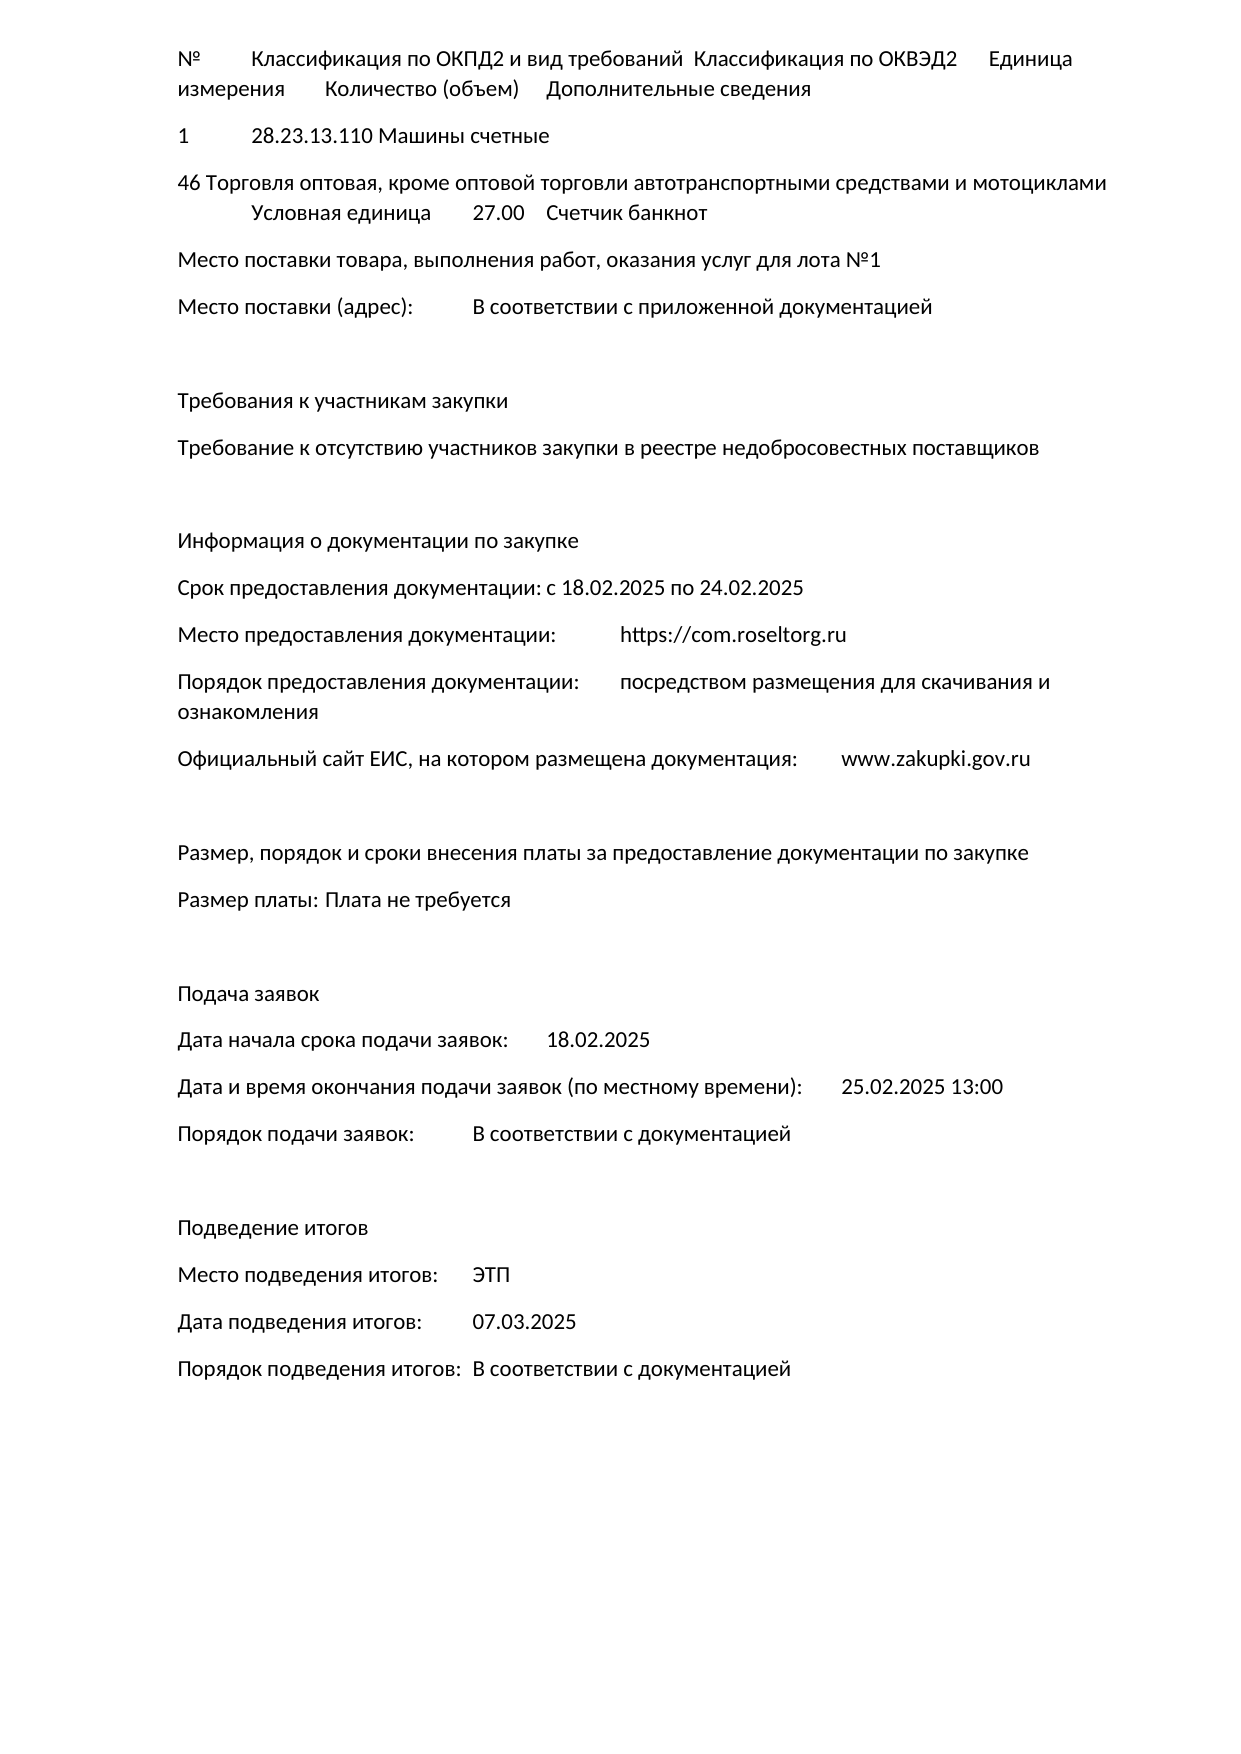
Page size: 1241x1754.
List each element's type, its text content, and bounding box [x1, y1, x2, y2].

text 46 Торговля оптовая, кроме оптовой торговли автотранспортными средствами и мотоциклами Условная единица 27.00 Счетчик банкнот [177, 168, 1152, 227]
text Место поставки товара, выполнения работ, оказания услуг для лота №1 [177, 245, 1152, 273]
text Порядок подведения итогов: В соответствии с документацией [177, 1354, 1152, 1382]
text Место поставки (адрес): В соответствии с приложенной документацией [177, 292, 1152, 320]
text Размер платы: Плата не требуется [177, 885, 1152, 913]
text Порядок предоставления документации: посредством размещения для скачивания и ознакомления [177, 667, 1152, 726]
text Дата подведения итогов: 07.03.2025 [177, 1307, 1152, 1335]
text Информация о документации по закупке [177, 527, 1152, 555]
text Официальный сайт ЕИС, на котором размещена документация: www.zakupki.gov.ru [177, 744, 1152, 772]
text Подача заявок [177, 979, 1152, 1007]
text Срок предоставления документации: с 18.02.2025 по 24.02.2025 [177, 573, 1152, 602]
text Место подведения итогов: ЭТП [177, 1260, 1152, 1288]
text Дата и время окончания подачи заявок (по местному времени): 25.02.2025 13:00 [177, 1072, 1152, 1101]
text Требование к отсутствию участников закупки в реестре недобросовестных поставщиков [177, 433, 1152, 461]
text Требования к участникам закупки [177, 386, 1152, 414]
text Порядок подачи заявок: В соответствии с документацией [177, 1119, 1152, 1147]
text Размер, порядок и сроки внесения платы за предоставление документации по закупке [177, 838, 1152, 866]
text Подведение итогов [177, 1213, 1152, 1241]
text 1 28.23.13.110 Машины счетные [177, 121, 1152, 149]
text Место предоставления документации: https://com.roseltorg.ru [177, 620, 1152, 648]
text Дата начала срока подачи заявок: 18.02.2025 [177, 1026, 1152, 1054]
text № Классификация по ОКПД2 и вид требований Классификация по ОКВЭД2 Единица измерения Количество (объем) Дополнительные сведения [177, 44, 1152, 103]
